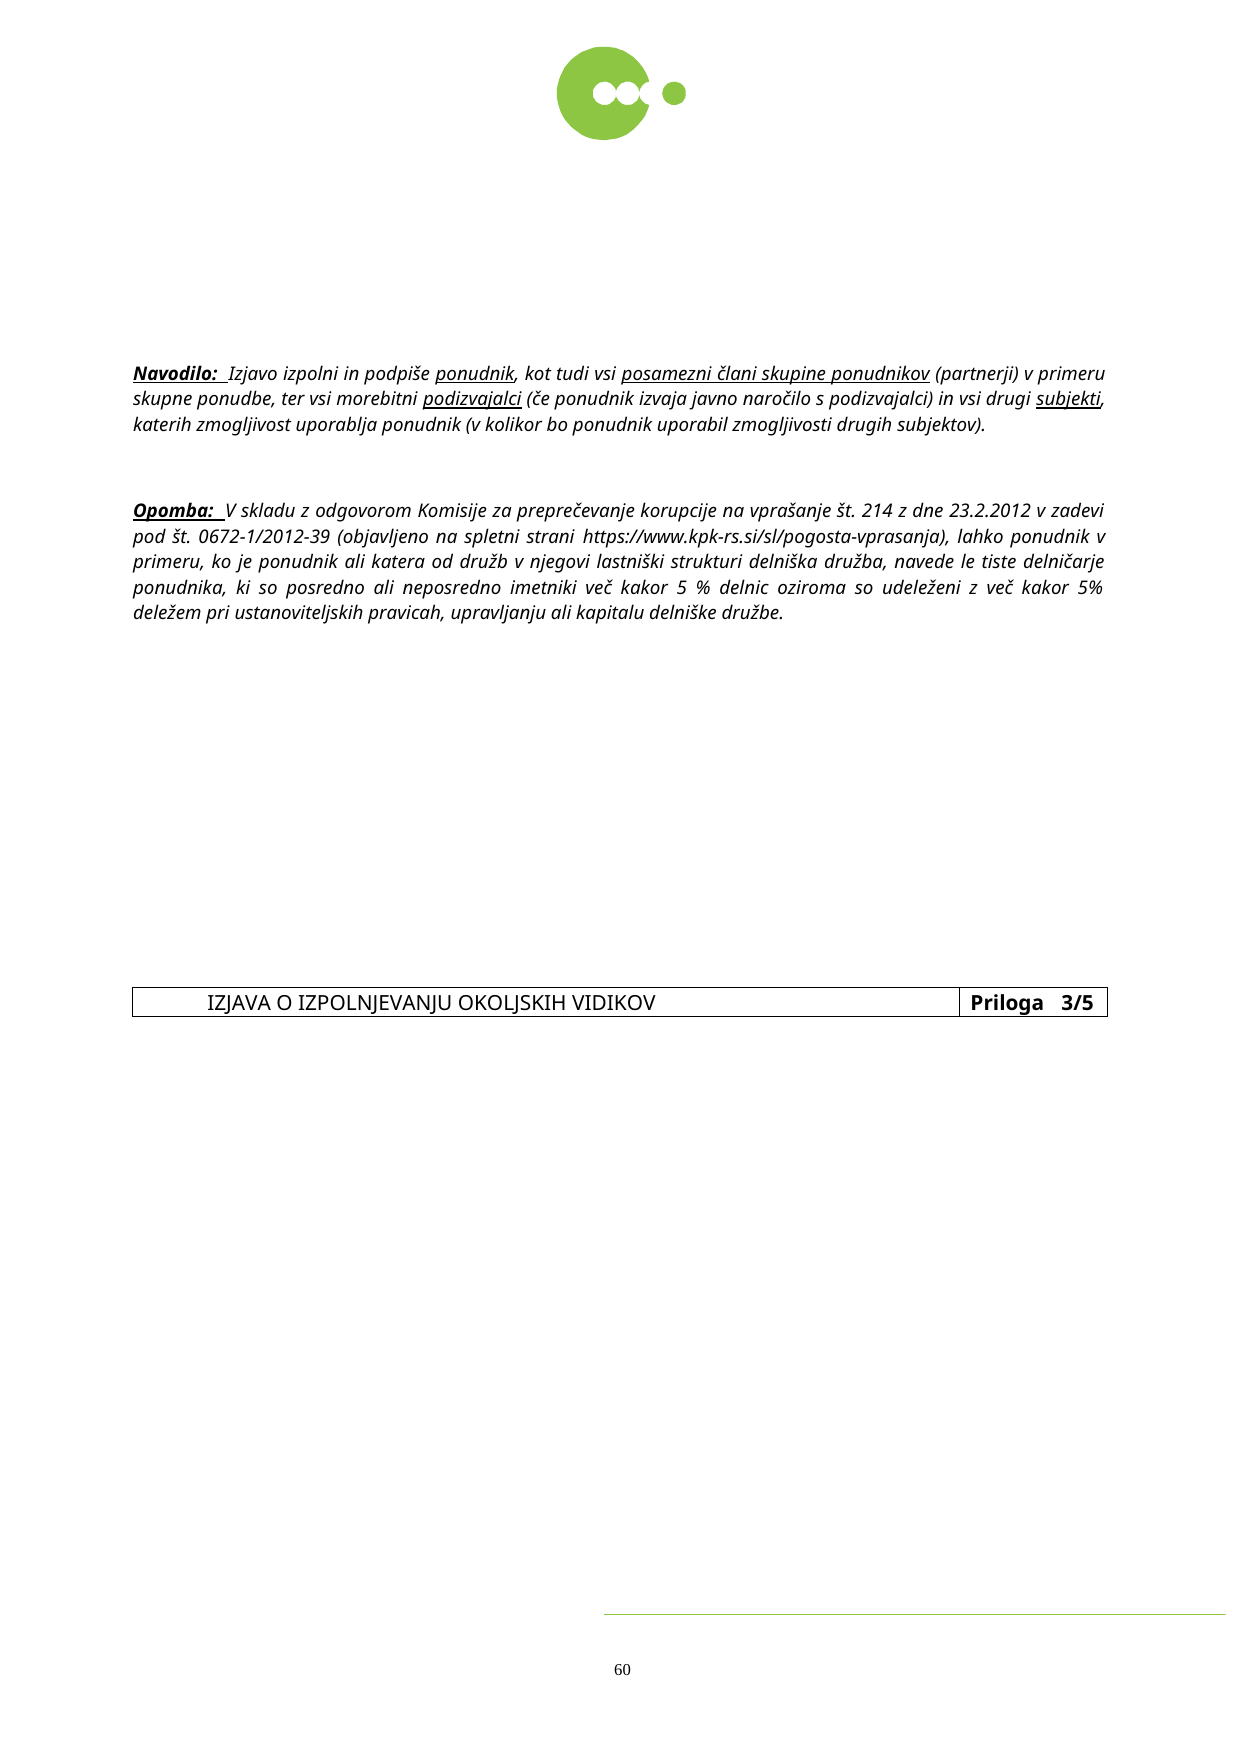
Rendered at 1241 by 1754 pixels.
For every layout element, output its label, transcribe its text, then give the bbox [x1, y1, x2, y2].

table_header IZJAVA O IZPOLNJEVANJU OKOLJSKIH VIDIKOV [200, 988, 959, 1016]
text Opomba: V skladu z odgovorom Komisije za preprečevanje korupcije na vprašanje št. 214 z dne 23.2.2012 v zadevi pod št. 0672-1/2012-39 (objavljeno na spletni strani https://www.kpk-rs.si/sl/pogosta-vprasanja), lahko ponudnik v primeru, ko je ponudnik ali katera od družb v njegovi lastniški strukturi delniška družba, navede le tiste delničarje ponudnika, ki so posredno ali neposredno imetniki več kakor 5 % delnic oziroma so udeleženi z več kakor 5% deležem pri ustanoviteljskih pravicah, upravljanju ali kapitalu delniške družbe. [133, 497, 1107, 625]
table_header Priloga [960, 988, 1048, 1016]
table_header [133, 988, 200, 1016]
text Navodilo: Izjavo izpolni in podpiše ponudnik, kot tudi vsi posamezni člani skupine ponudnikov (partnerji) v primeru skupne ponudbe, ter vsi morebitni podizvajalci (če ponudnik izvaja javno naročilo s podizvajalci) in vsi drugi subjekti, katerih zmogljivost uporablja ponudnik (v kolikor bo ponudnik uporabil zmogljivosti drugih subjektov). [133, 360, 1107, 436]
table_header 3/5 [1049, 988, 1107, 1016]
